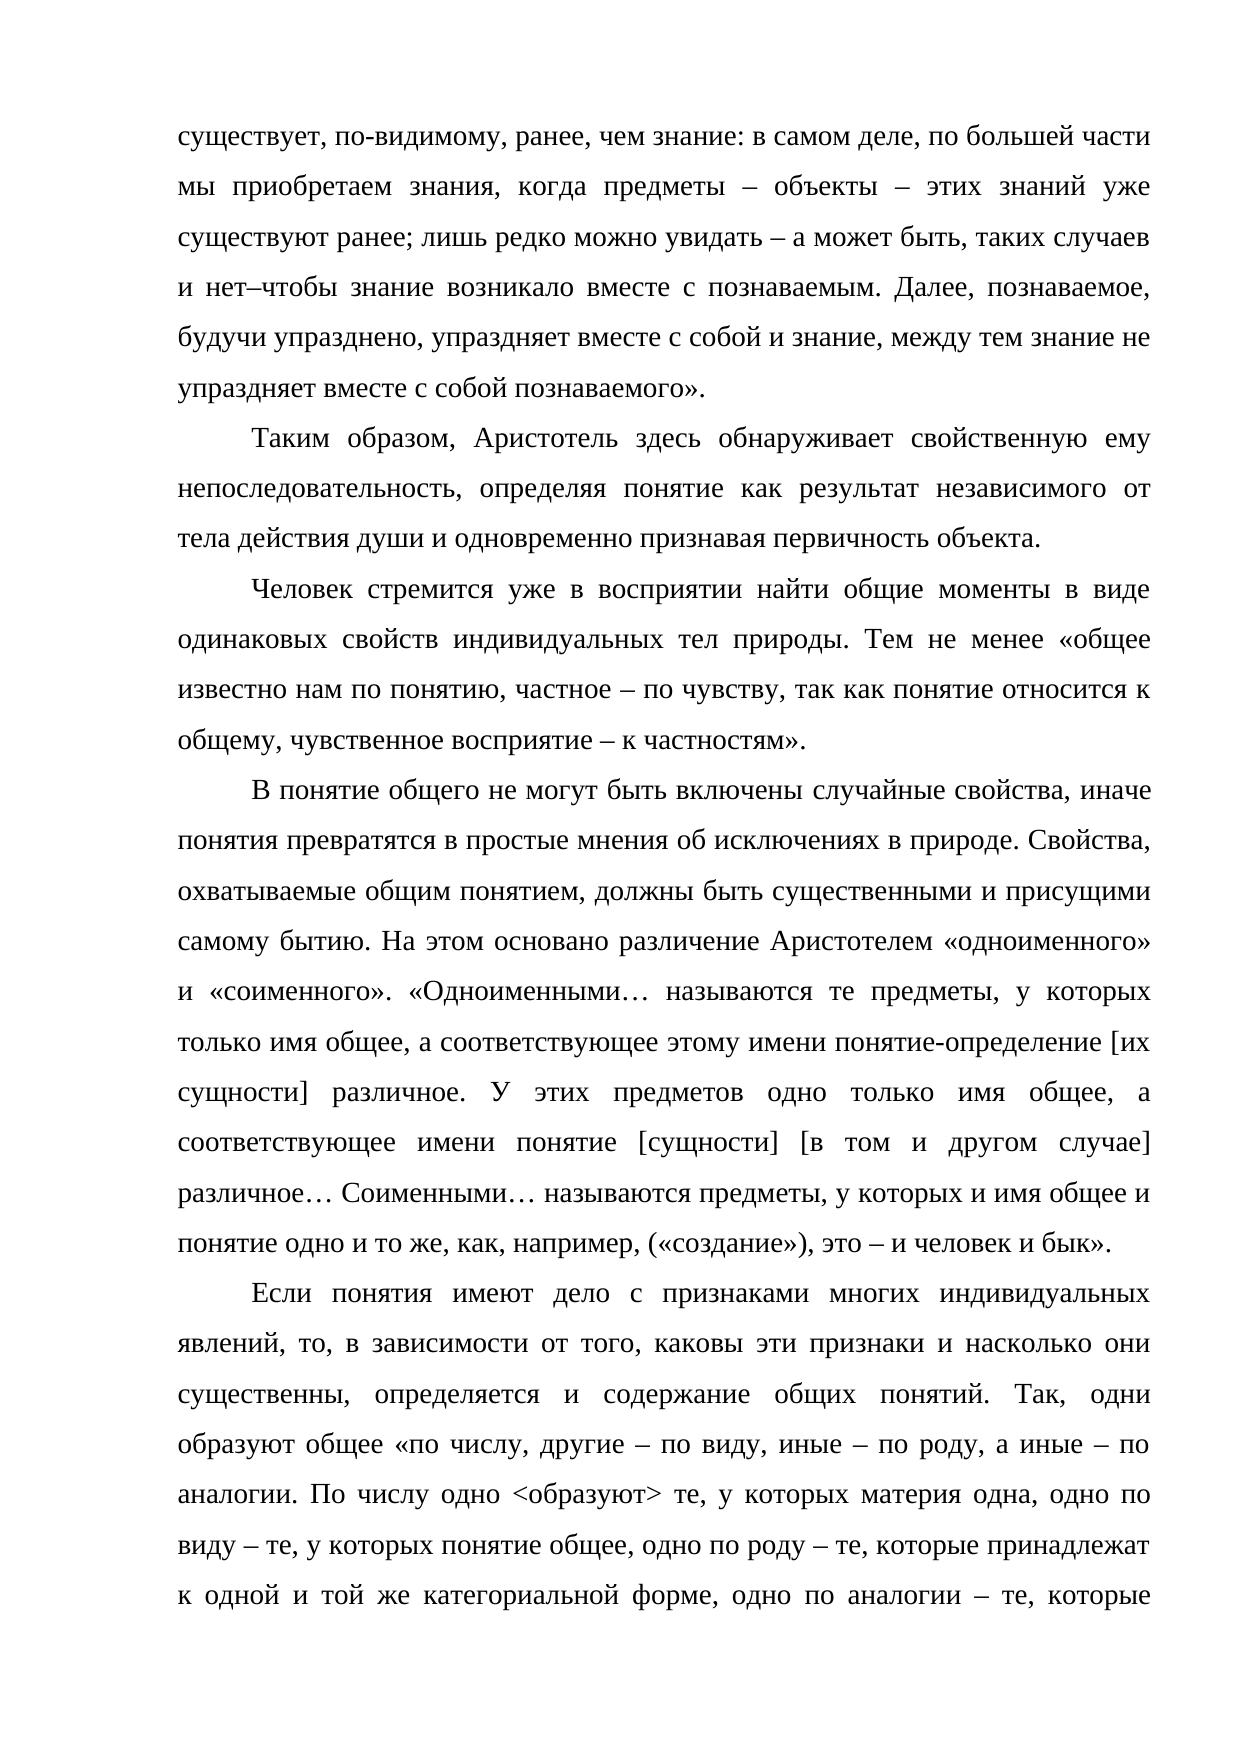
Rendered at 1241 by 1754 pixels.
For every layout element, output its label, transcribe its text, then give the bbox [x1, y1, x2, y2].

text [177, 118, 1152, 403]
text Таким образом, Аристотель здесь обнаруживает свойственную ему непоследовательность, определяя понятие как результат независимого от тела действия души и одновременно признавая первичность объекта. [177, 420, 1152, 554]
text Человек стремится уже в восприятии найти общие моменты в виде одинаковых свойств индивидуальных тел природы. Тем не менее «общее известно нам по понятию, частное – по чувству, так как понятие относится к общему, чувственное восприятие – к частностям». [177, 571, 1152, 755]
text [177, 1275, 1152, 1611]
text В понятие общего не могут быть включены случайные свойства, иначе понятия превратятся в простые мнения об исключениях в природе. Свойства, охватываемые общим понятием, должны быть существенными и присущими самому бытию. На этом основано различение Аристотелем «одноименного» и «соименного». «Одноименными… называются те предметы, у которых только имя общее, а соответствующее этому имени понятие-определение [их сущности] различное. У этих предметов одно только имя общее, а соответствующее имени понятие [сущности] [в том и другом случае] различное… Соименными… называются предметы, у которых и имя общее и понятие одно и то же, как, например, («создание»), это – и человек и бык». [177, 772, 1152, 1258]
